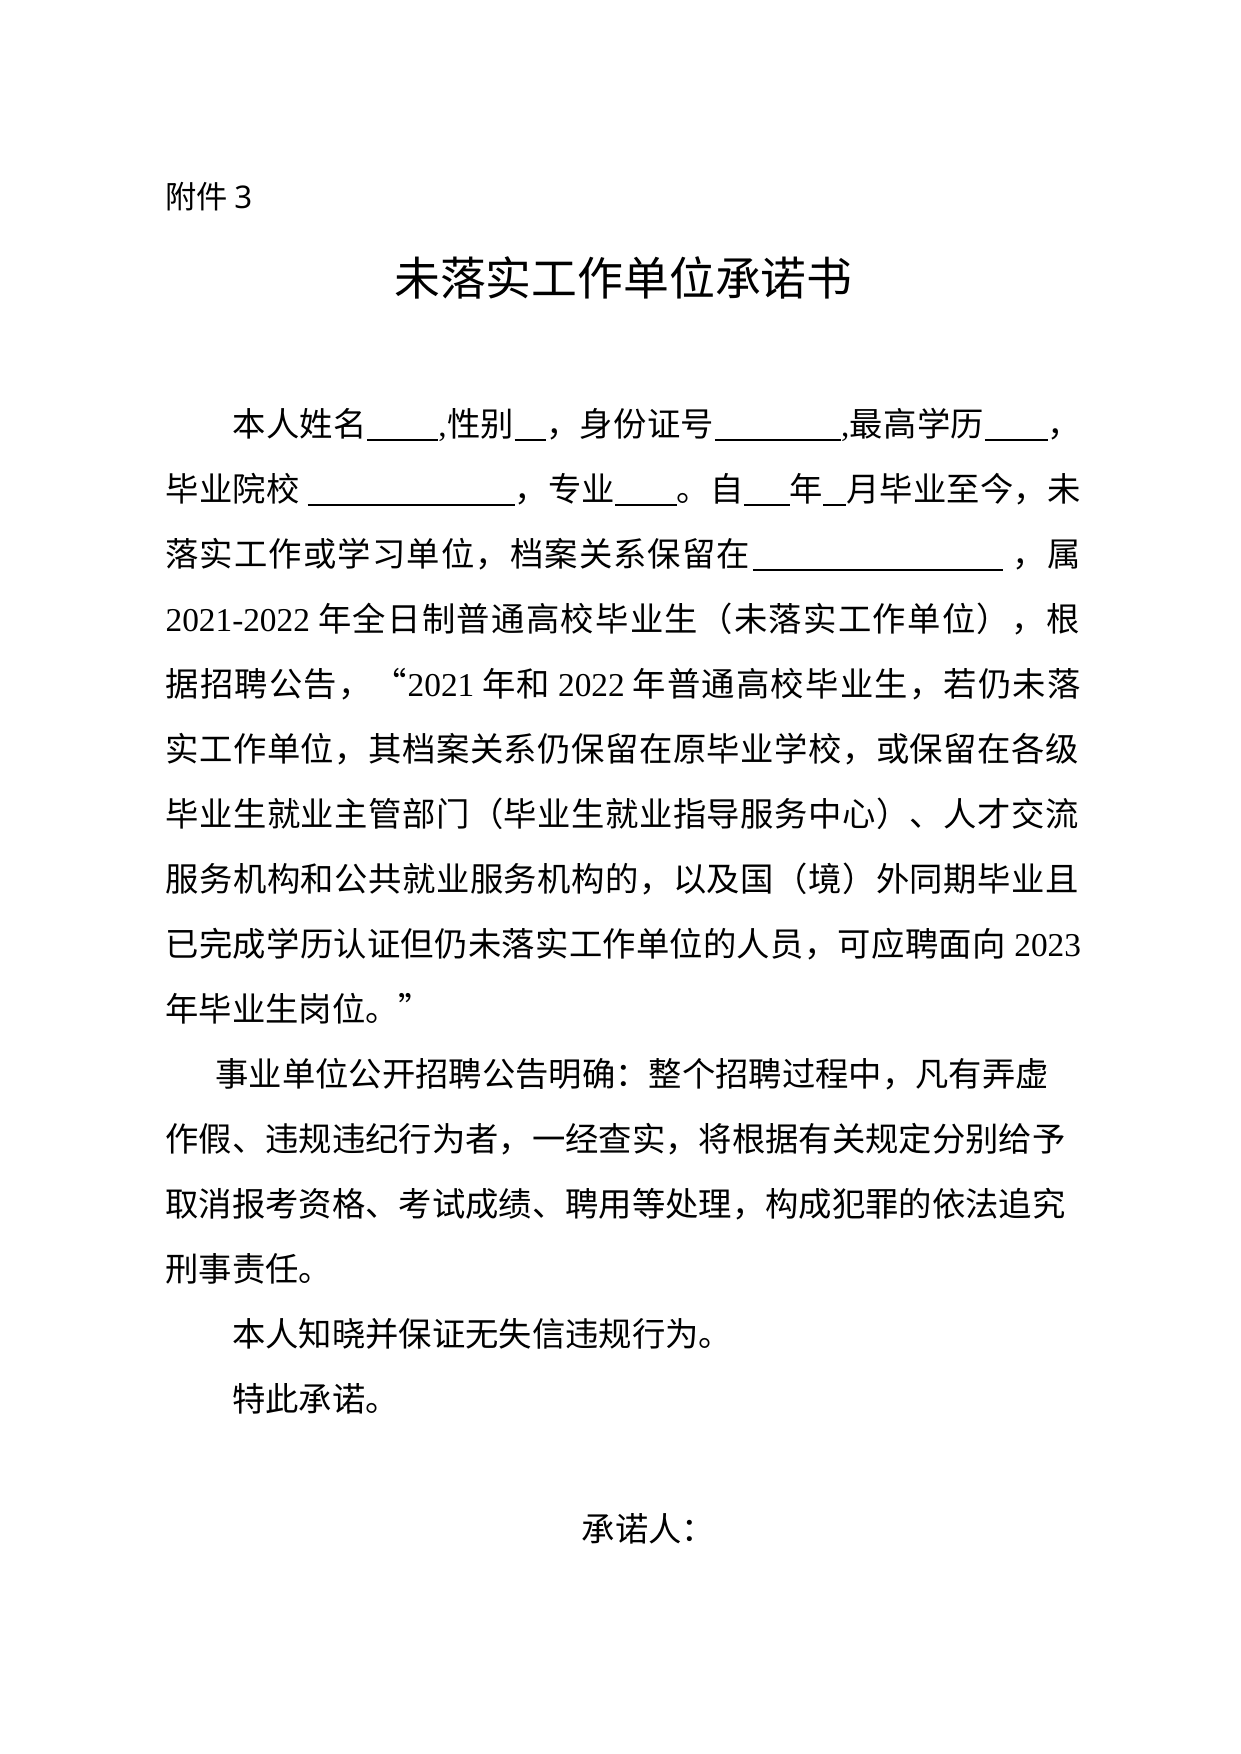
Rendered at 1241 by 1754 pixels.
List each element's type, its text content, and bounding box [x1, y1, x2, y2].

text 本人姓名 ,性别 ，身份证号 ,最高学历 ，毕业院校 ，专业 。自 年 月毕业至今，未落实工作或学习单位，档案关系保留在 ，属2021-2022年全日制普通高校毕业生（未落实工作单位），根据招聘公告，“2021年和2022年普通高校毕业生，若仍未落实工作单位，其档案关系仍保留在原毕业学校，或保留在各级毕业生就业主管部门（毕业生就业指导服务中心）、人才交流服务机构和公共就业服务机构的，以及国（境）外同期毕业且已完成学历认证但仍未落实工作单位的人员，可应聘面向2023年毕业生岗位。” [165, 389, 1081, 1039]
text 事业单位公开招聘公告明确：整个招聘过程中，凡有弄虚作假、违规违纪行为者，一经查实，将根据有关规定分别给予取消报考资格、考试成绩、聘用等处理，构成犯罪的依法追究刑事责任。 [165, 1039, 1081, 1299]
text 本人知晓并保证无失信违规行为。 [165, 1299, 1081, 1364]
text 未落实工作单位承诺书 [165, 227, 1081, 324]
text 附件3 [165, 162, 1081, 227]
text 特此承诺。 [165, 1364, 1081, 1429]
text 承诺人： [165, 1494, 947, 1559]
